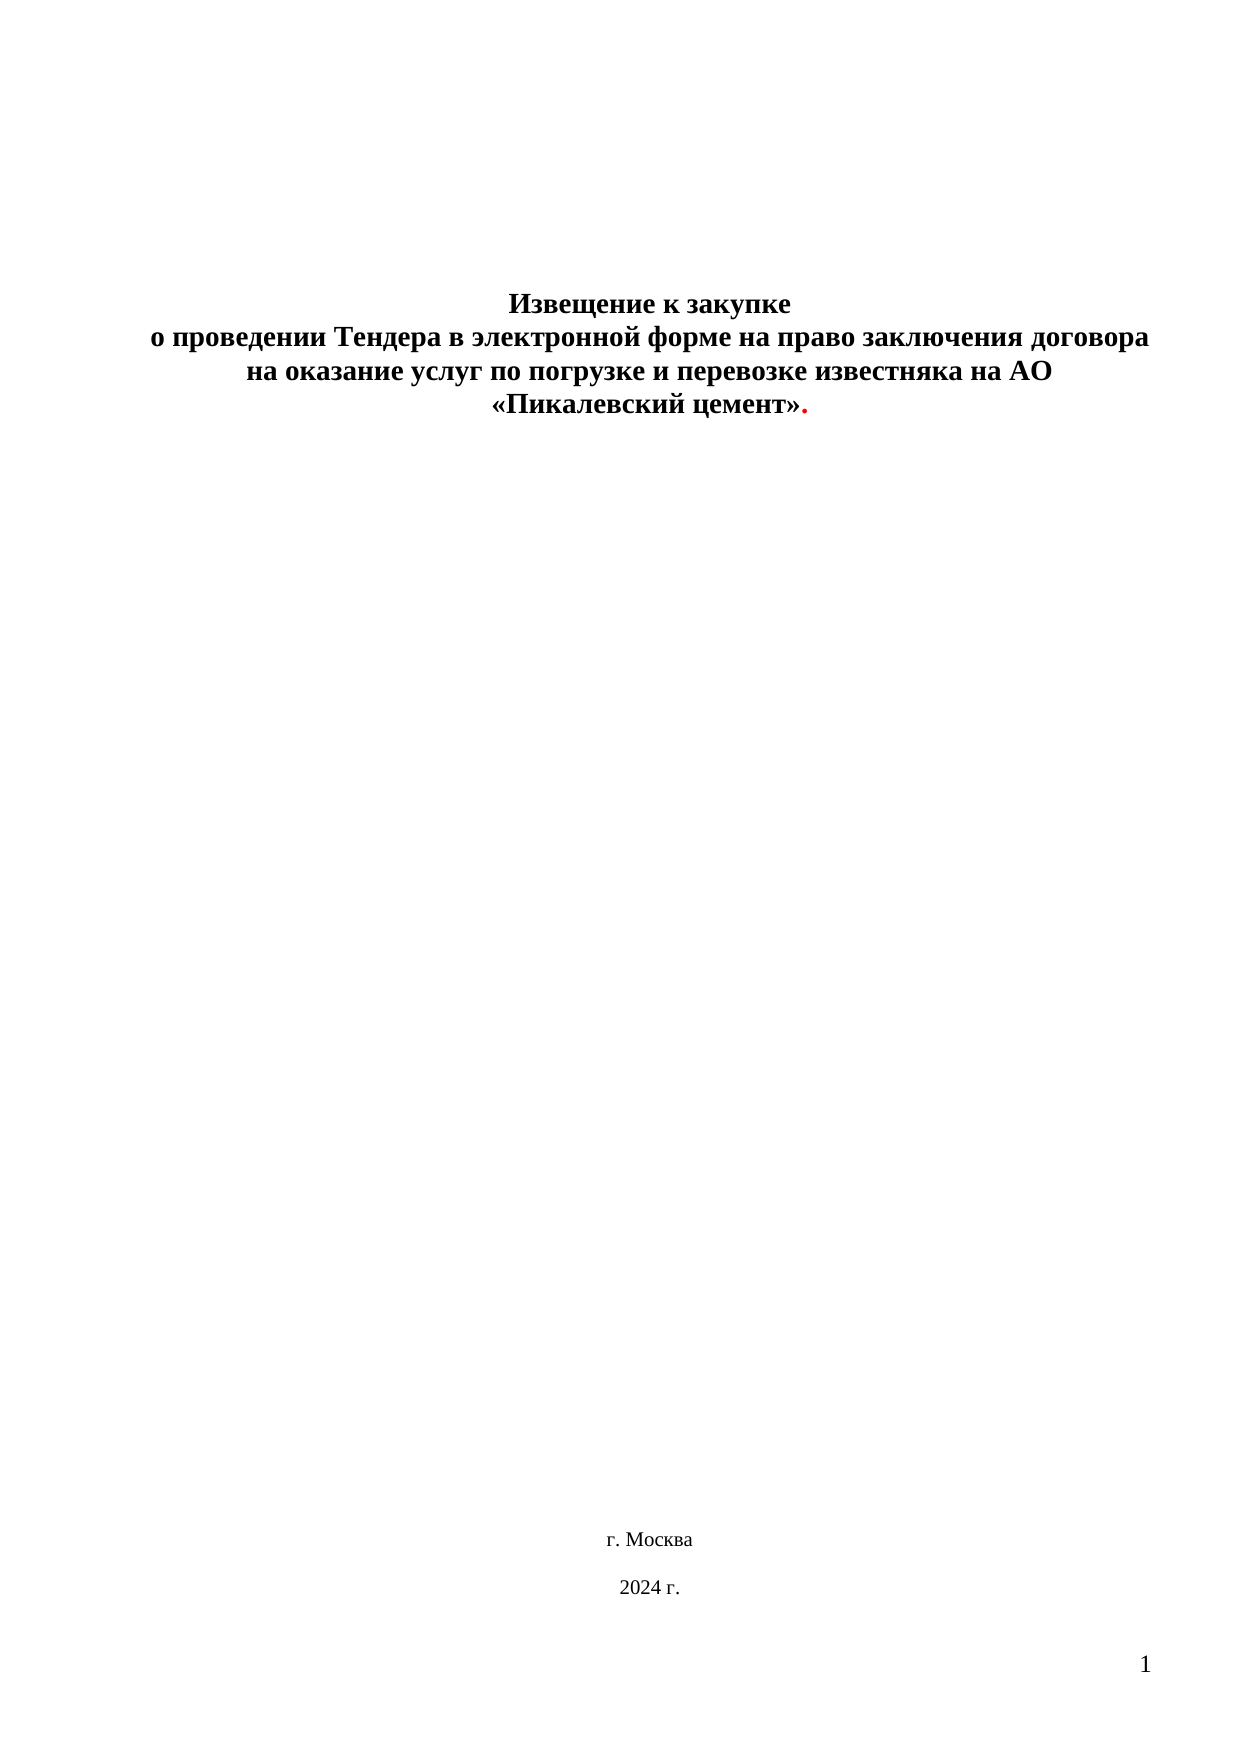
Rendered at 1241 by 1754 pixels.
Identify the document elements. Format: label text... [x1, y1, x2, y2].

text г. Москва [148, 1527, 1152, 1551]
text 2024 г. [148, 1575, 1152, 1599]
text о проведении Тендера в электронной форме на право заключения договора на оказание услуг по погрузке и перевозке известняка на АО «Пикалевский цемент». [148, 319, 1152, 420]
text Извещение к закупке [148, 286, 1152, 319]
